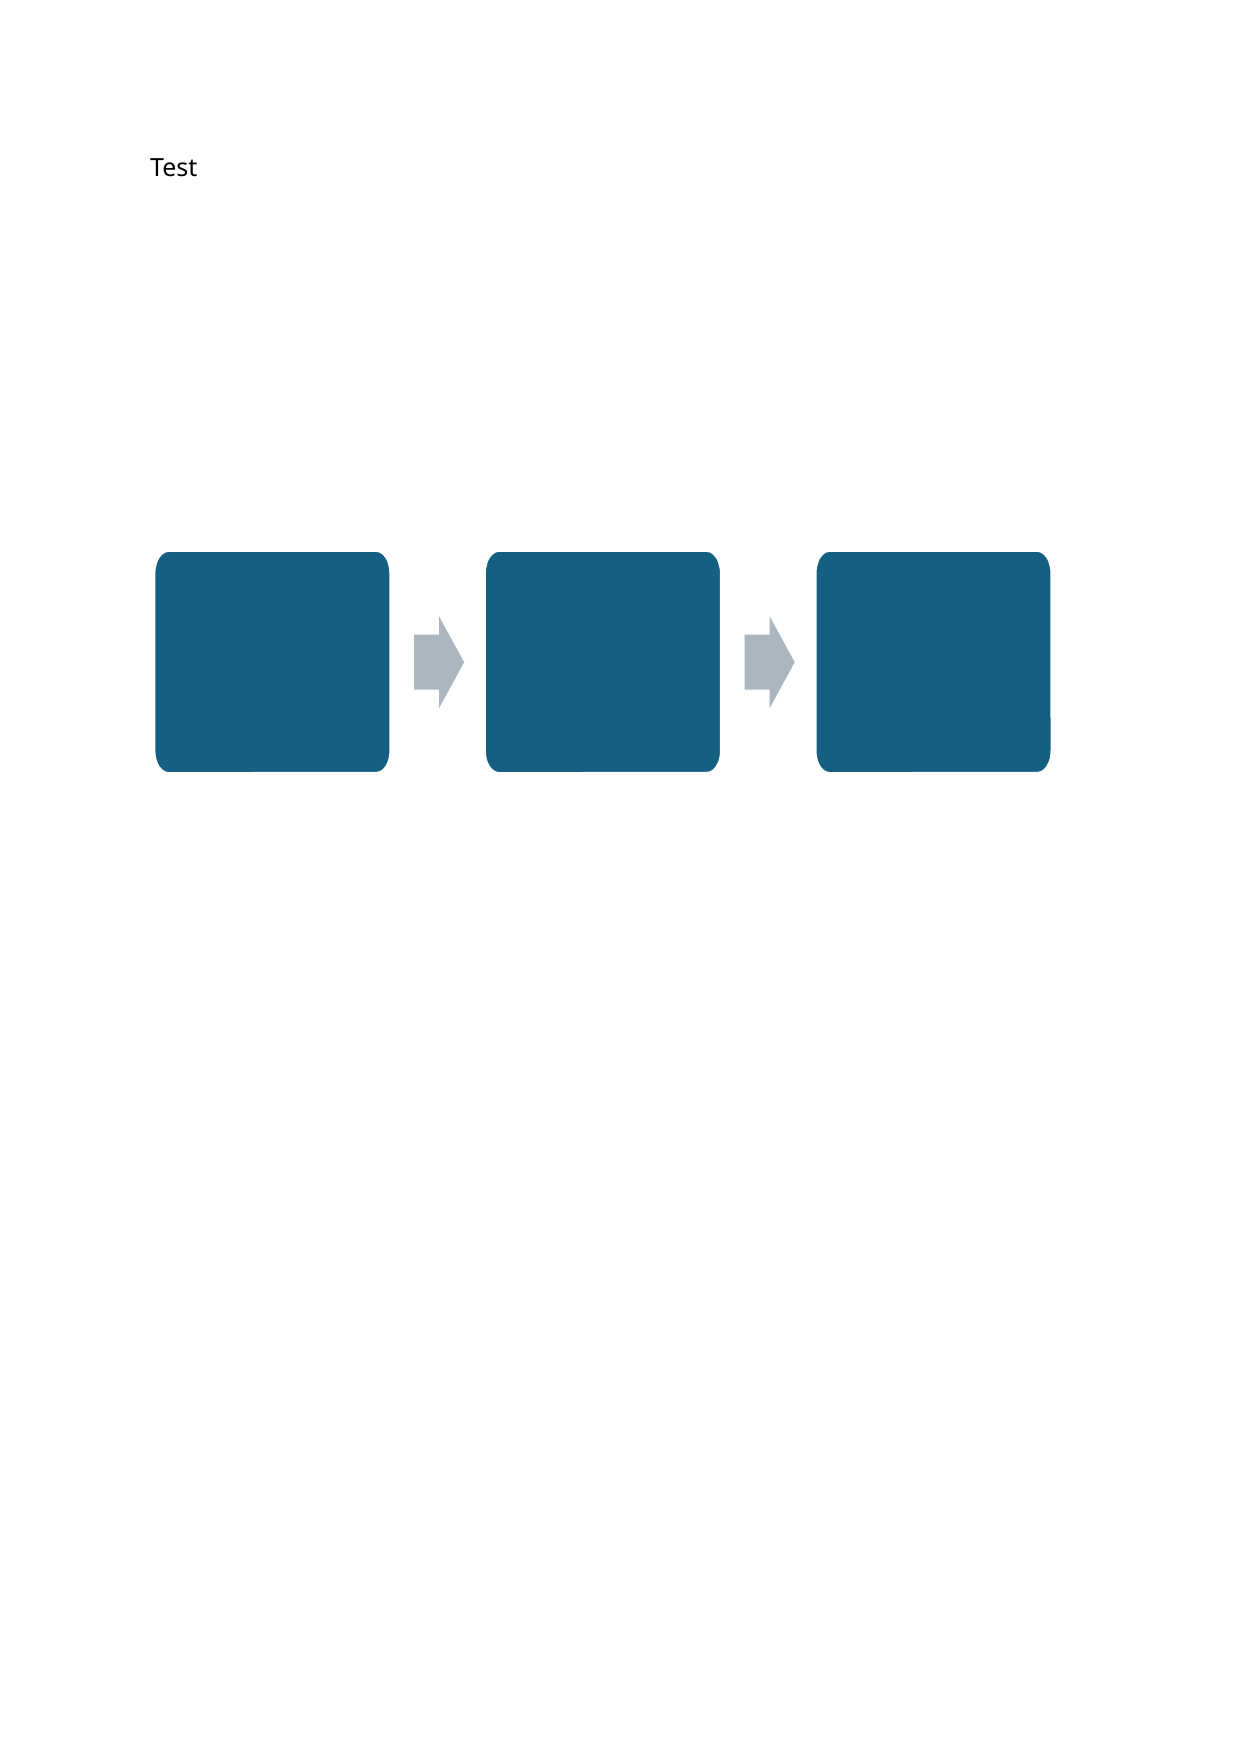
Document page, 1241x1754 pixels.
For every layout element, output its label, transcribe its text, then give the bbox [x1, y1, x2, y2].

text Test [150, 150, 1090, 777]
